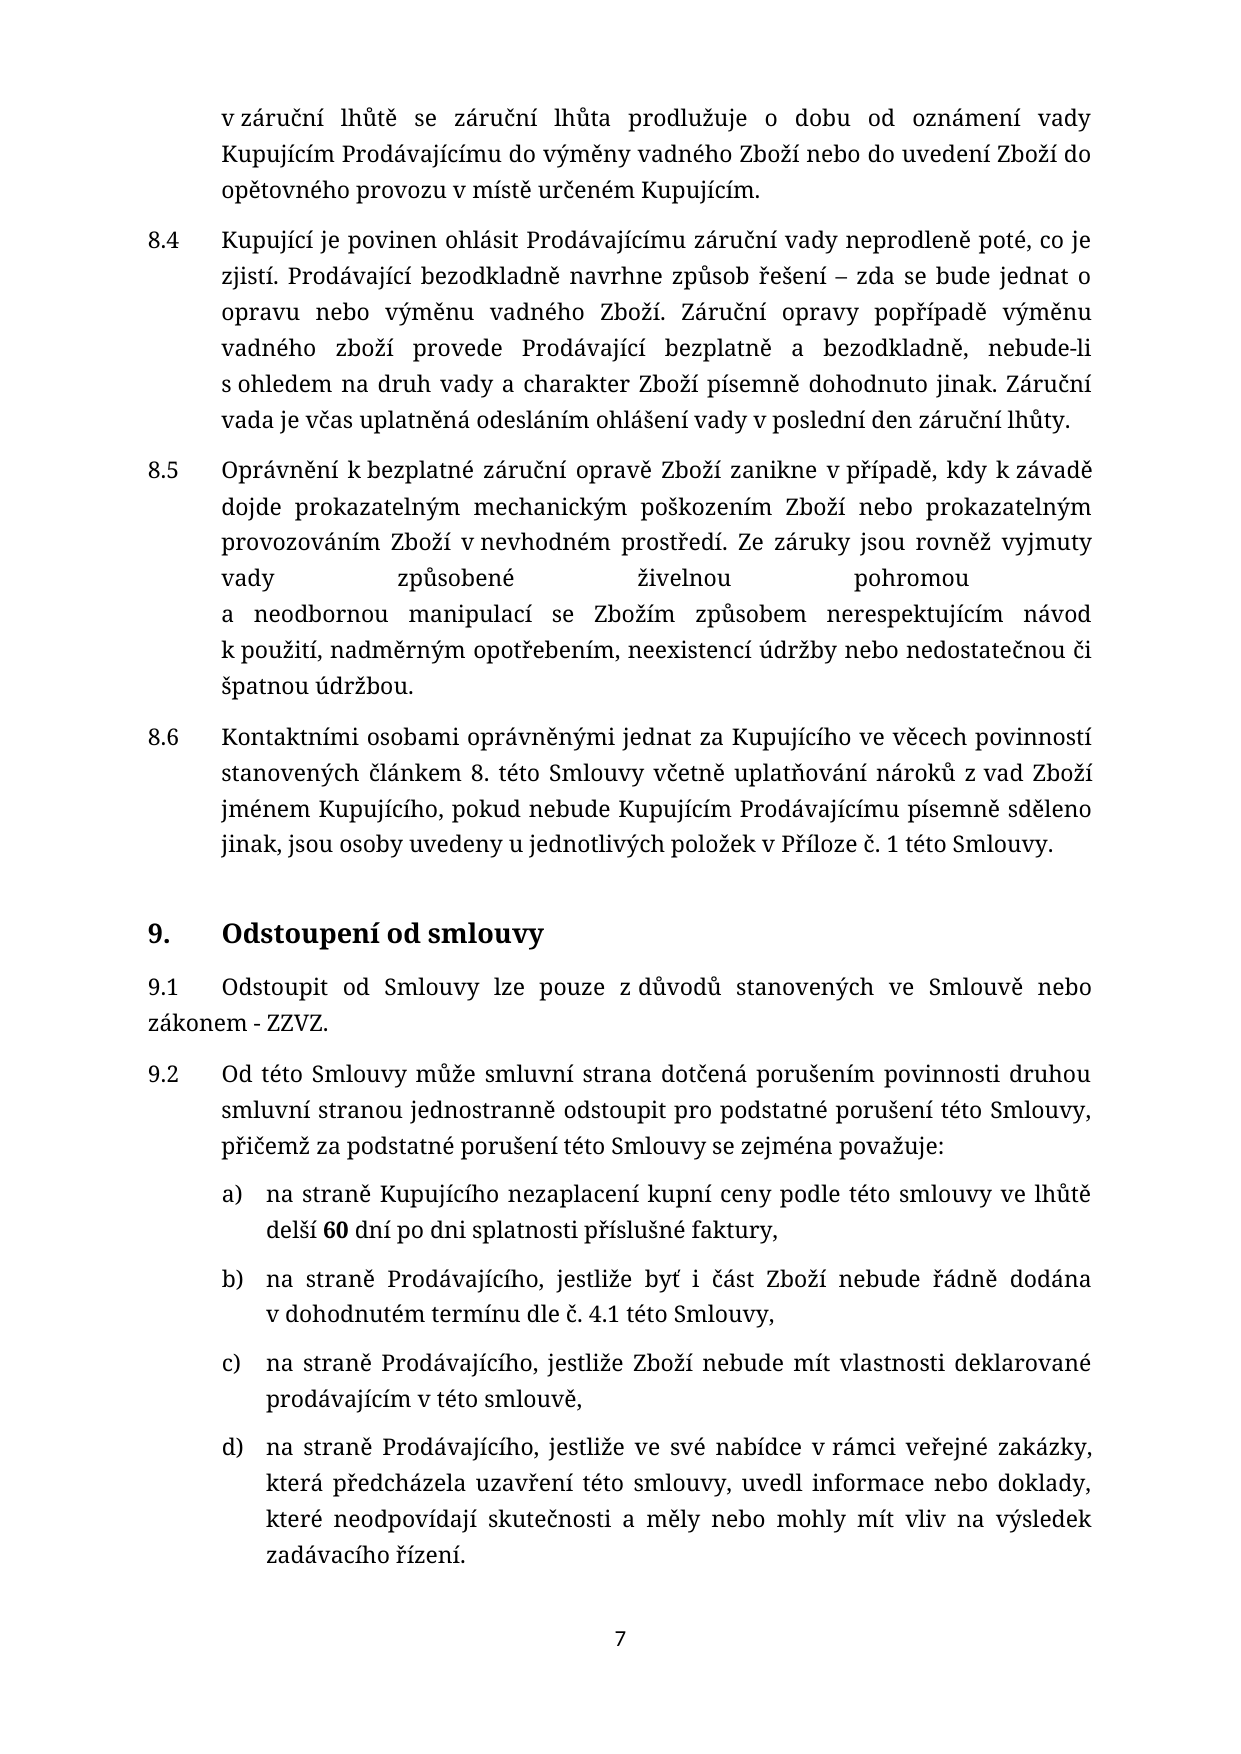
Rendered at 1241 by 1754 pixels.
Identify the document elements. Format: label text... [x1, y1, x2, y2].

text 8.6 Kontaktními osobami oprávněnými jednat za Kupujícího ve věcech povinností stanovených článkem 8. této Smlouvy včetně uplatňování nároků z vad Zboží jménem Kupujícího, pokud nebude Kupujícím Prodávajícímu písemně sděleno jinak, jsou osoby uvedeny u jednotlivých položek v Příloze č. 1 této Smlouvy. [148, 721, 1092, 860]
list na straně Kupujícího nezaplacení kupní ceny podle této smlouvy ve lhůtě delší 60 dní po dni splatnosti příslušné faktury, [222, 1178, 1092, 1245]
list na straně Prodávajícího, jestliže ve své nabídce v rámci veřejné zakázky, která předcházela uzavření této smlouvy, uvedl informace nebo doklady, které neodpovídají skutečnosti a měly nebo mohly mít vliv na výsledek zadávacího řízení. [222, 1431, 1092, 1570]
list na straně Prodávajícího, jestliže Zboží nebude mít vlastnosti deklarované prodávajícím v této smlouvě, [222, 1347, 1092, 1414]
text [148, 102, 1092, 205]
text 8.4 Kupující je povinen ohlásit Prodávajícímu záruční vady neprodleně poté, co je zjistí. Prodávající bezodkladně navrhne způsob řešení – zda se bude jednat o opravu nebo výměnu vadného Zboží. Záruční opravy popřípadě výměnu vadného zboží provede Prodávající bezplatně a bezodkladně, nebude-li s ohledem na druh vady a charakter Zboží písemně dohodnuto jinak. Záruční vada je včas uplatněná odesláním ohlášení vady v poslední den záruční lhůty. [148, 224, 1092, 435]
text 9.1 Odstoupit od Smlouvy lze pouze z důvodů stanovených ve Smlouvě nebo zákonem - ZZVZ. [148, 971, 1092, 1038]
list na straně Prodávajícího, jestliže byť i část Zboží nebude řádně dodána v dohodnutém termínu dle č. 4.1 této Smlouvy, [222, 1262, 1092, 1330]
text 9. Odstoupení od smlouvy [148, 914, 1092, 951]
text 9.2 Od této Smlouvy může smluvní strana dotčená porušením povinnosti druhou smluvní stranou jednostranně odstoupit pro podstatné porušení této Smlouvy, přičemž za podstatné porušení této Smlouvy se zejména považuje: [148, 1058, 1092, 1161]
text 8.5 Oprávnění k bezplatné záruční opravě Zboží zanikne v případě, kdy k závadě dojde prokazatelným mechanickým poškozením Zboží nebo prokazatelným provozováním Zboží v nevhodném prostředí. Ze záruky jsou rovněž vyjmuty vady způsobené živelnou pohromou a neodbornou manipulací se Zbožím způsobem nerespektujícím návod k použití, nadměrným opotřebením, neexistencí údržby nebo nedostatečnou či špatnou údržbou. [148, 454, 1092, 701]
